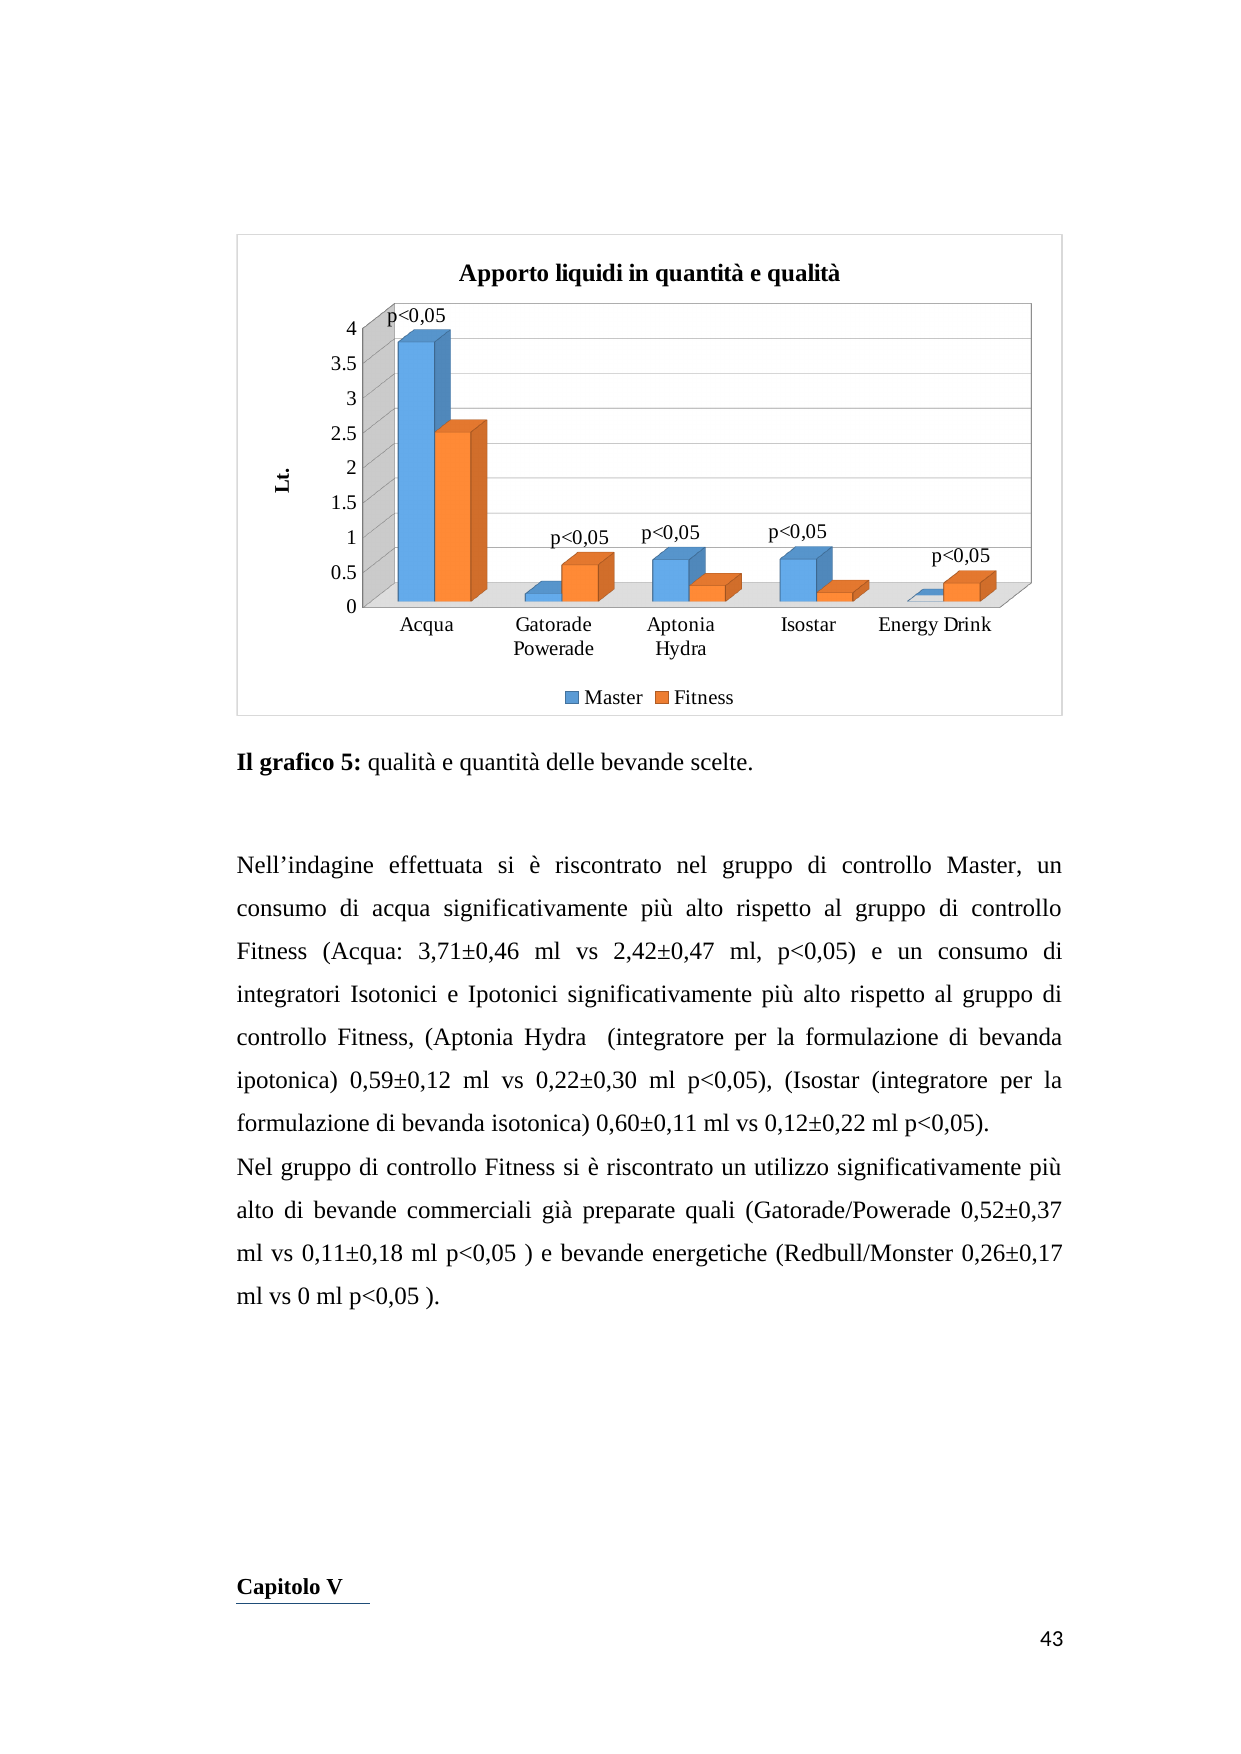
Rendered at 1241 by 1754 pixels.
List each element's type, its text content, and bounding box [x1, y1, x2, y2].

text Il grafico 5: qualità e quantità delle bevande scelte. [236, 747, 1063, 776]
text Capitolo V [236, 1573, 1063, 1599]
text Nel gruppo di controllo Fitness si è riscontrato un utilizzo significativamente più alto di bevande commerciali già preparate quali (Gatorade/Powerade 0,52±0,37 ml vs 0,11±0,18 ml p<0,05 ) e bevande energetiche (Redbull/Monster 0,26±0,17 ml vs 0 ml p<0,05 ). [236, 1152, 1063, 1310]
text Nell’indagine effettuata si è riscontrato nel gruppo di controllo Master, un consumo di acqua significativamente più alto rispetto al gruppo di controllo Fitness (Acqua: 3,71±0,46 ml vs 2,42±0,47 ml, p<0,05) e un consumo di integratori Isotonici e Ipotonici significativamente più alto rispetto al gruppo di controllo Fitness, (Aptonia Hydra (integratore per la formulazione di bevanda ipotonica) 0,59±0,12 ml vs 0,22±0,30 ml p<0,05), (Isostar (integratore per la formulazione di bevanda isotonica) 0,60±0,11 ml vs 0,12±0,22 ml p<0,05). [236, 850, 1063, 1137]
